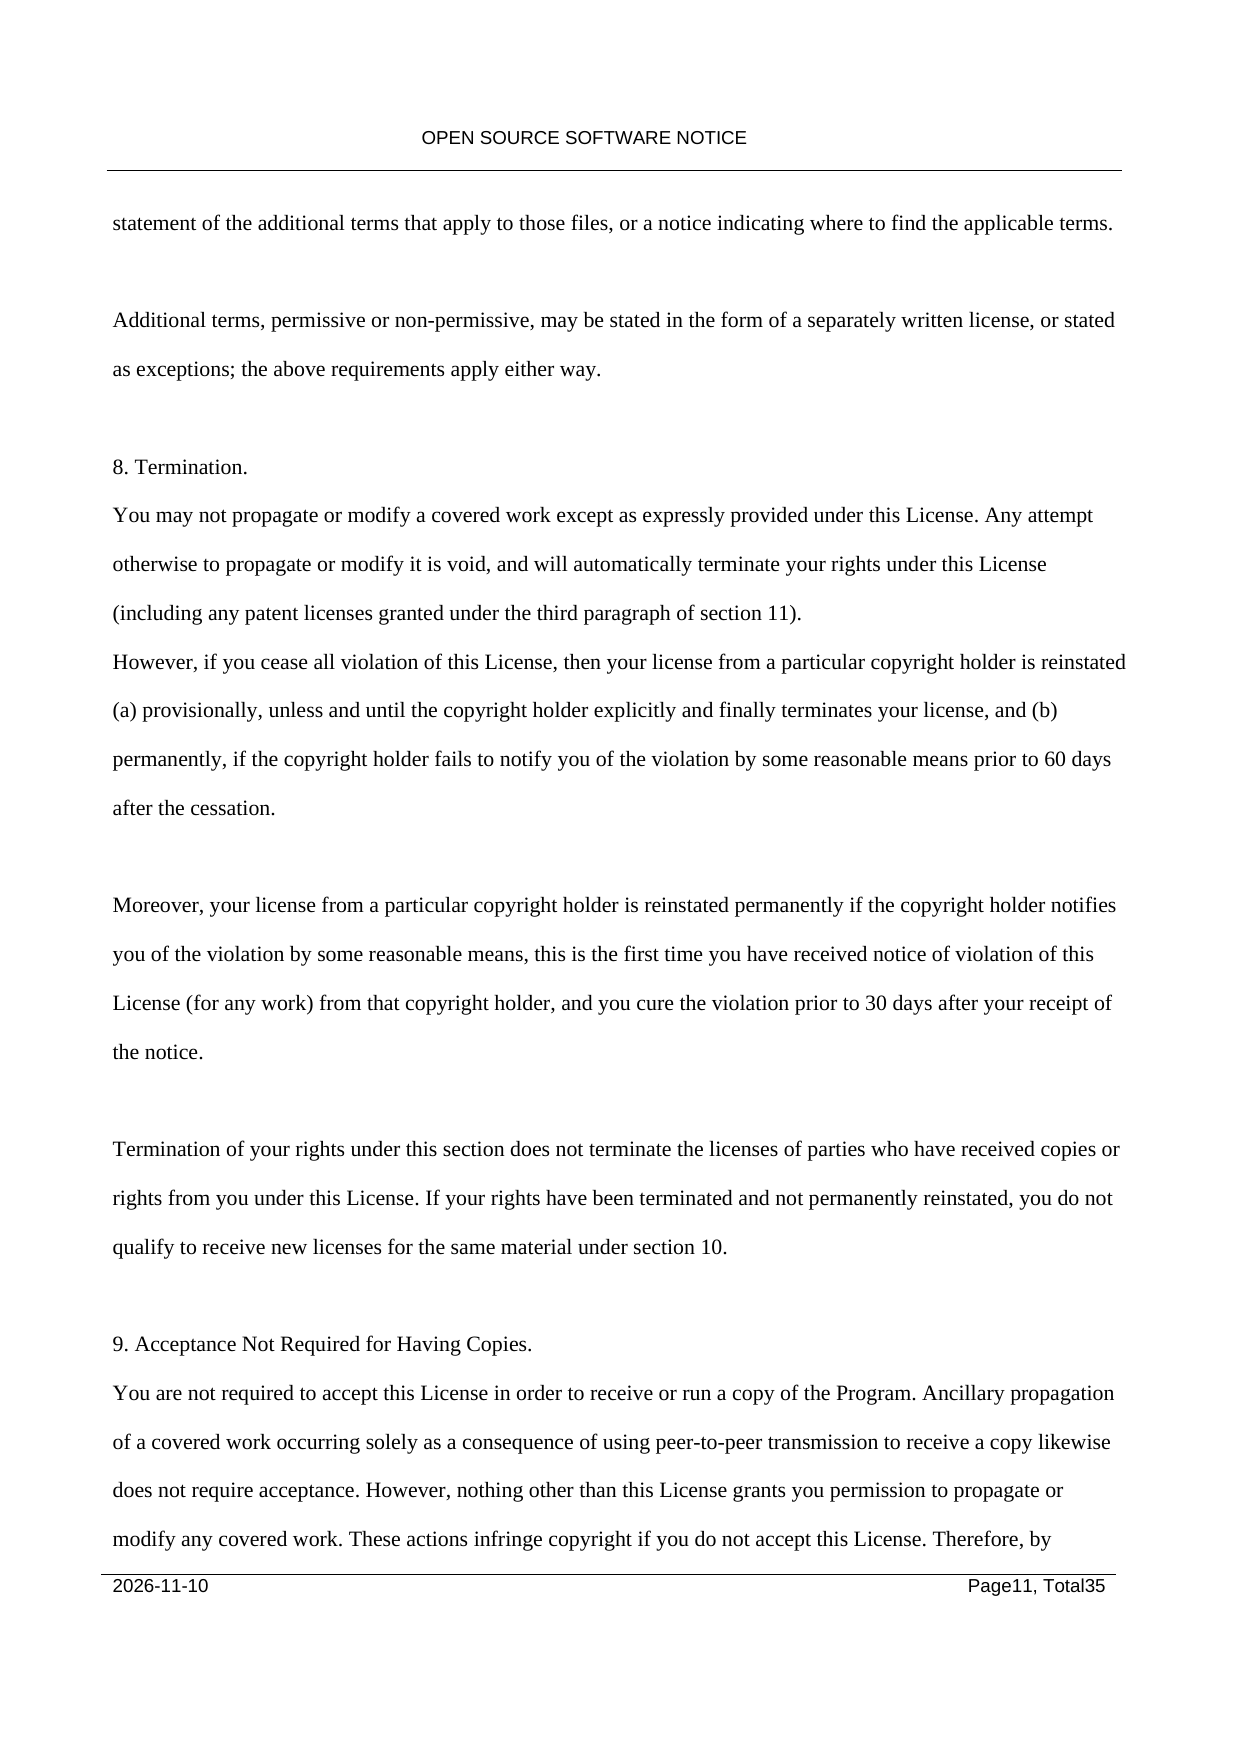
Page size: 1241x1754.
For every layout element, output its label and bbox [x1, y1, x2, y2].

text [112, 206, 1128, 1555]
